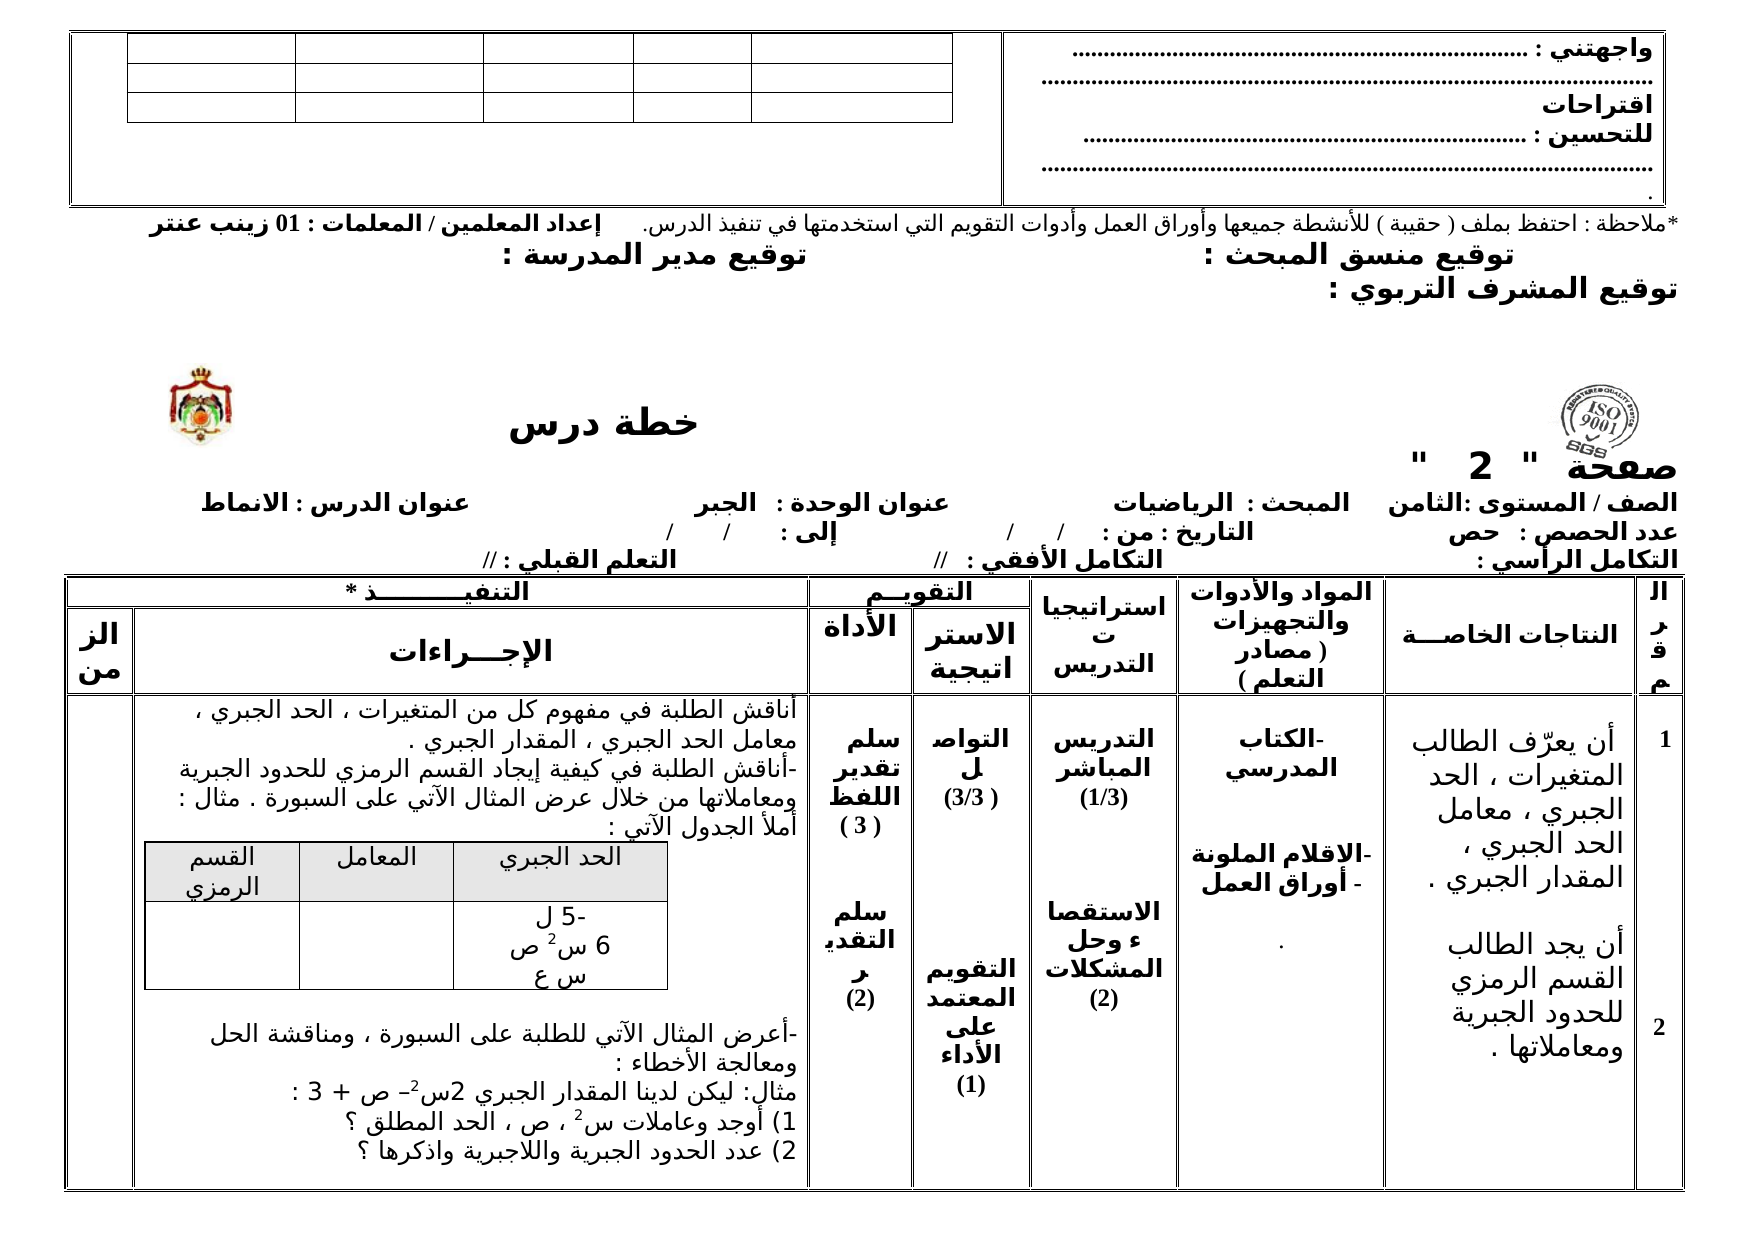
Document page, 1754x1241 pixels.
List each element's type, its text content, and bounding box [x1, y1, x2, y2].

table_header التنفيــــــــــذ * [66, 575, 809, 606]
table_cell الزمن [68, 609, 132, 692]
text التكامل الرأسي : التكامل الأفقي : // التعلم القبلي : // [75, 546, 1679, 574]
table_cell الاستراتيجية [914, 609, 1029, 692]
text *ملاحظة : احتفظ بملف ( حقيبة ) للأنشطة جميعها وأوراق العمل وأدوات التقويم التي استخدمتها في تنفيذ الدرس. إعداد المعلمين / المعلمات : 01 زينب عنتر [75, 208, 1679, 237]
table_header التقويــم [809, 578, 1030, 606]
picture [167, 363, 236, 456]
table_cell التدريس المباشر (1/3) الاستقصاء وحل المشكلات (2) [1030, 693, 1178, 1189]
text عدد الحصص : حص التاريخ : من : / / إلى : / / [75, 517, 1679, 546]
text الصف / المستوى :الثامن المبحث : الرياضيات عنوان الوحدة : الجبر عنوان الدرس : الانماط [75, 488, 1679, 517]
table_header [71, 33, 1001, 205]
table_cell أن يعرّف الطالب المتغيرات ، الحد الجبري ، معامل الحد الجبري ، المقدار الجبري . أن يجد الطالب القسم الرمزي للحدود الجبرية ومعاملاتها . [1385, 693, 1634, 1189]
text توقيع منسق المبحث : توقيع مدير المدرسة : توقيع المشرف التربوي : [75, 237, 1679, 305]
table_cell سلم تقدير اللفظ ( 3 ) سلم التقدير (2) [809, 696, 912, 1189]
text خطة درس صفحة " 2 " [75, 401, 1679, 488]
table_cell أناقش الطلبة في مفهوم كل من المتغيرات ، الحد الجبري ، معامل الحد الجبري ، المقدار الجبري . -أناقش الطلبة في كيفية إيجاد القسم الرمزي للحدود الجبرية ومعاملاتها من خلال عرض المثال الآتي على السبورة . مثال : أملأ الجدول الآتي : -أعرض المثال الآتي للطلبة على السبورة ، ومناقشة الحل ومعالجة الأخطاء : مثال: ليكن لدينا المقدار الجبري 2س2– ص + 3 : 1) أوجد وعاملات س2 ، ص ، الحد المطلق ؟ 2) عدد الحدود الجبرية واللاجبرية واذكرها ؟ [133, 693, 809, 1189]
table_header المواد والأدوات والتجهيزات ( مصادر التعلم ) [1178, 578, 1384, 692]
table_header استراتيجيات التدريس [1030, 575, 1178, 692]
picture [1547, 382, 1642, 461]
table_cell -الكتاب المدرسي -الاقلام الملونة - أوراق العمل . [1178, 696, 1384, 1189]
table_cell الإجـــراءات [135, 609, 807, 692]
table_cell [66, 696, 133, 1189]
table_cell التواصل ( 3/3) التقويم المعتمد على الأداء (1) [912, 696, 1030, 1189]
table_header الرقم [1637, 578, 1683, 692]
table_cell الأداة [810, 609, 911, 692]
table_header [1004, 33, 1664, 205]
table_header النتاجات الخاصـــة [1385, 578, 1634, 692]
table_cell 1 2 [1637, 693, 1683, 1189]
